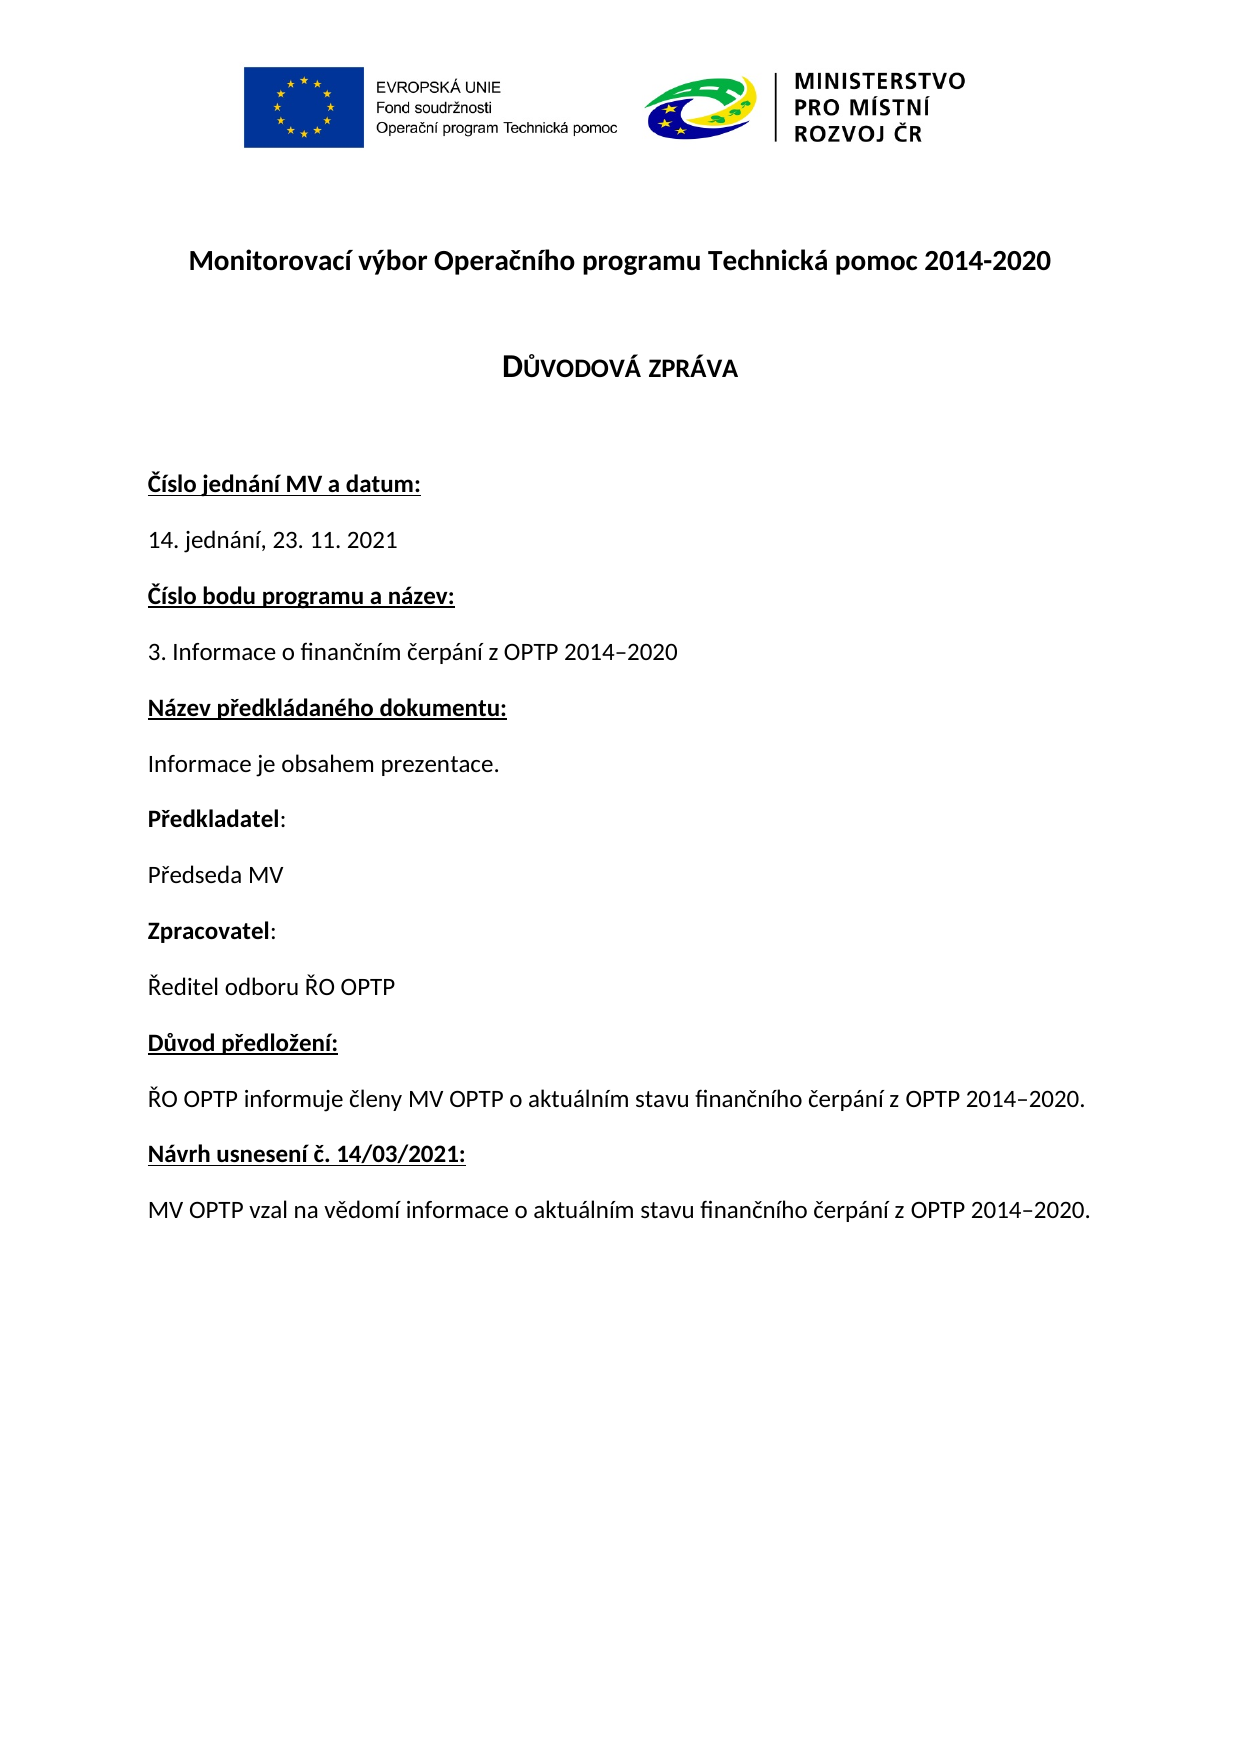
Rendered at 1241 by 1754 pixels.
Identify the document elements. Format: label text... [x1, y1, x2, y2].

text Číslo jednání MV a datum: [148, 469, 1093, 499]
text Ředitel odboru ŘO OPTP [148, 971, 1093, 1002]
text Informace je obsahem prezentace. [148, 748, 1093, 778]
text Návrh usnesení č. 14/03/2021: [148, 1139, 1093, 1169]
text Zpracovatel: [148, 915, 1093, 946]
text MV OPTP vzal na vědomí informace o aktuálním stavu finančního čerpání z OPTP 2014–2020. [148, 1194, 1093, 1225]
text Důvodová zpráva [148, 345, 1093, 386]
text Předkladatel: [148, 804, 1093, 834]
text Předseda MV [148, 859, 1093, 890]
text 3. Informace o finančním čerpání z OPTP 2014–2020 [148, 636, 1093, 667]
text 14. jednání, 23. 11. 2021 [148, 524, 1093, 555]
text Důvod předložení: [148, 1027, 1093, 1057]
text Název předkládaného dokumentu: [148, 692, 1093, 722]
text Číslo bodu programu a název: [148, 580, 1093, 611]
text ŘO OPTP informuje členy MV OPTP o aktuálním stavu finančního čerpání z OPTP 2014–2020. [148, 1083, 1093, 1113]
picture [217, 40, 991, 174]
text Monitorovací výbor Operačního programu Technická pomoc 2014-2020 [148, 242, 1093, 278]
